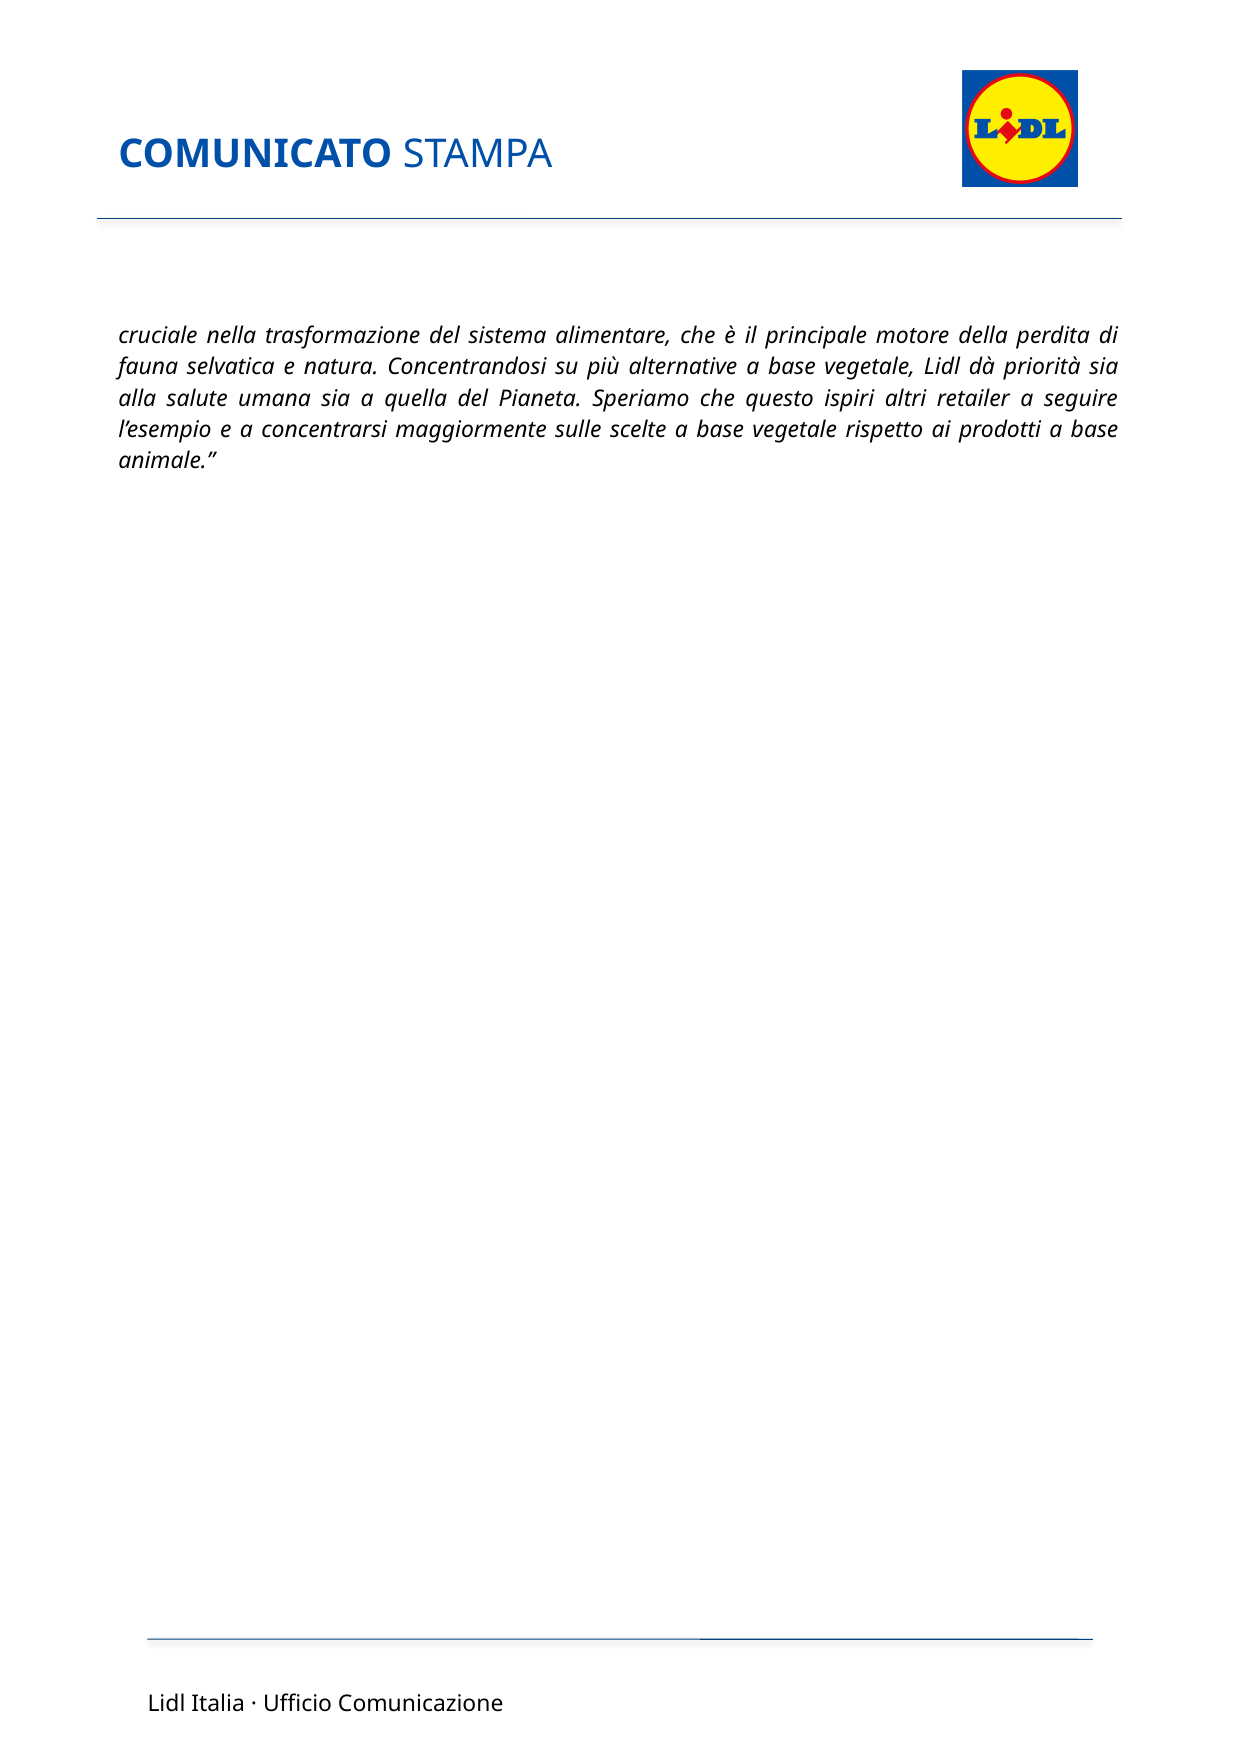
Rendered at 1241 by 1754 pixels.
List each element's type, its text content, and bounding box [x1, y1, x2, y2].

picture [961, 69, 1079, 188]
